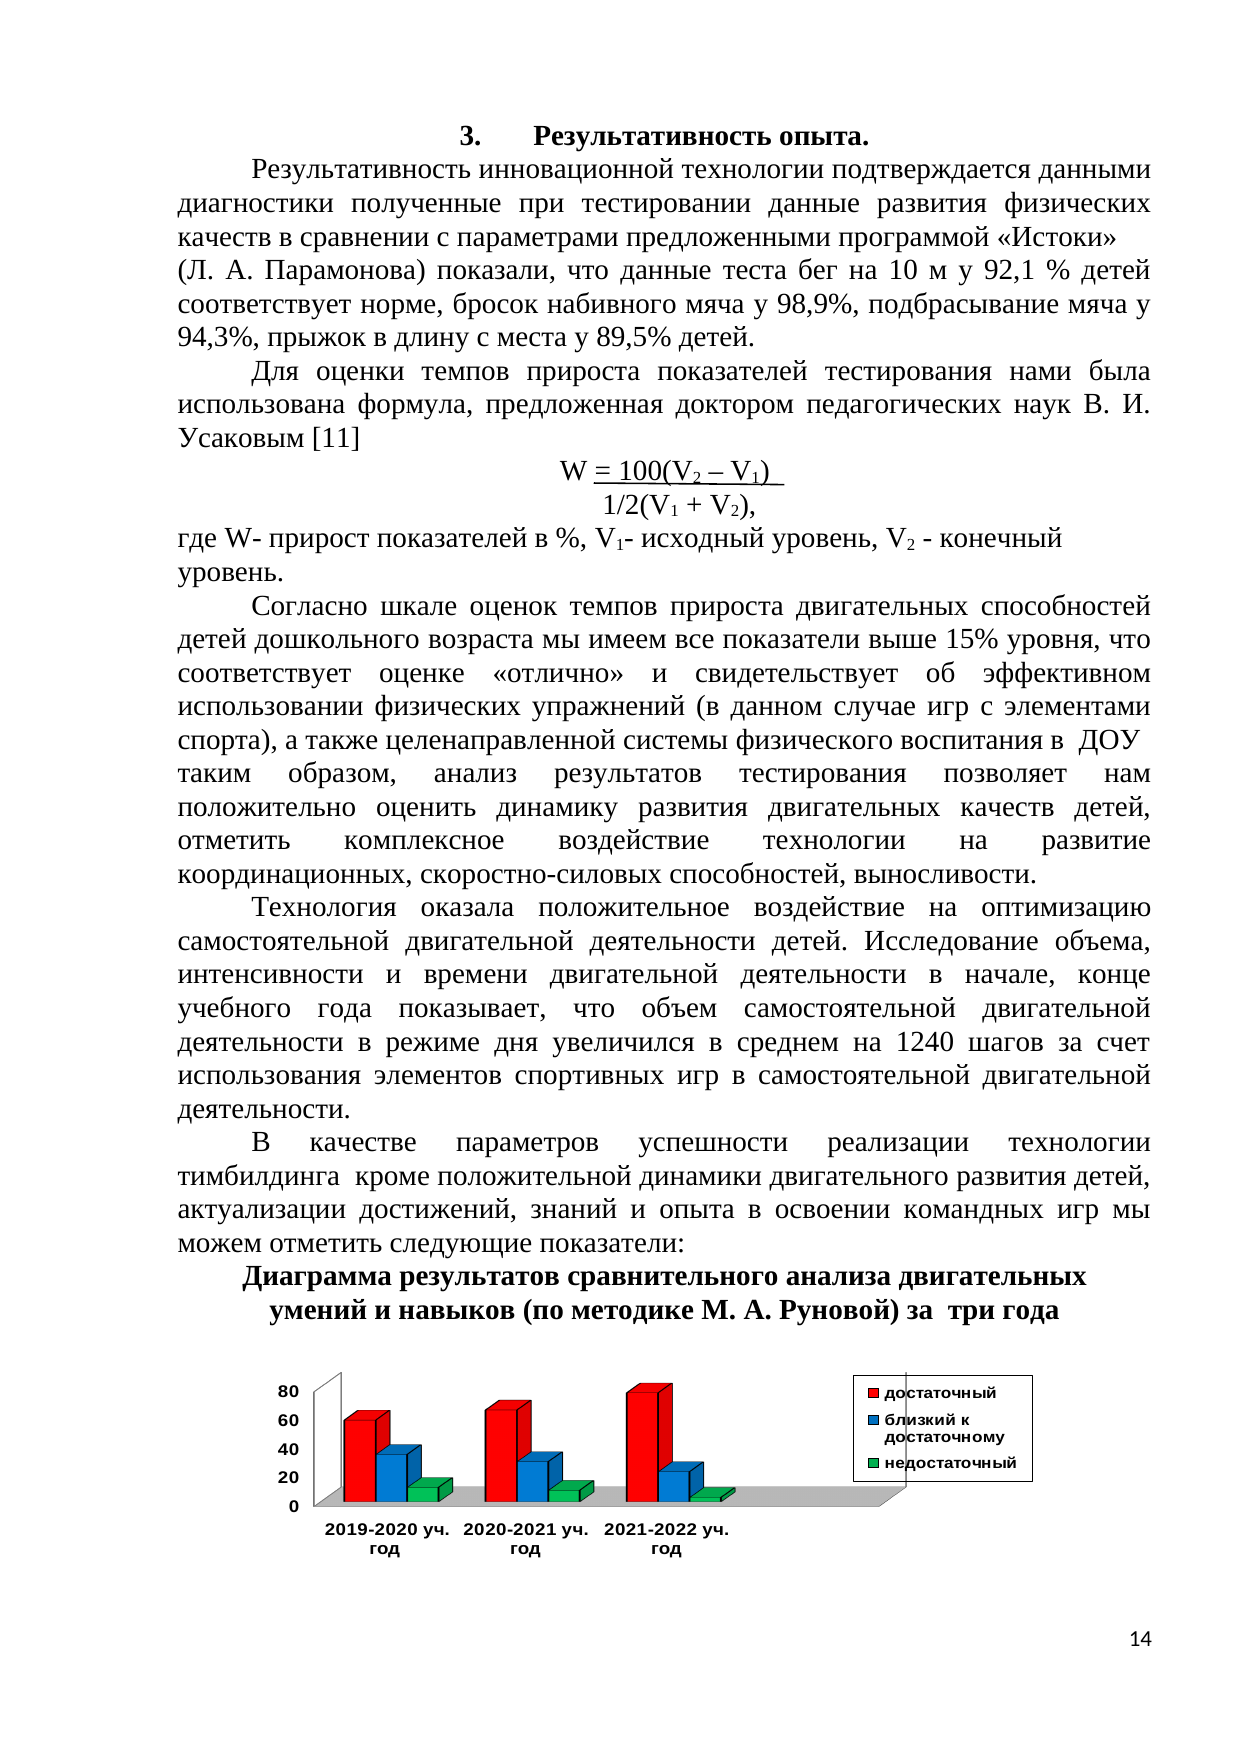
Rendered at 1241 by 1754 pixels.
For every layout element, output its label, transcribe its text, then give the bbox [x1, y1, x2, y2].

text Технология оказала положительное воздействие на оптимизацию самостоятельной двигательной деятельности детей. Исследование объема, интенсивности и времени двигательной деятельности в начале, конце учебного года показывает, что объем самостоятельной двигательной деятельности в режиме дня увеличился в среднем на 1240 шагов за счет использования элементов спортивных игр в самостоятельной двигательной деятельности. [177, 889, 1152, 1124]
text Результативность инновационной технологии подтверждается данными диагностики полученные при тестировании данные развития физических качеств в сравнении с параметрами предложенными программой «Истоки» [177, 152, 1152, 252]
text таким образом, анализ результатов тестирования позволяет нам положительно оценить динамику развития двигательных качеств детей, отметить комплексное воздействие технологии на развитие координационных, скоростно-силовых способностей, выносливости. [177, 755, 1152, 889]
text умений и навыков (по методике М. А. Руновой) за три года [177, 1292, 1152, 1326]
text Для оценки темпов прироста показателей тестирования нами была использована формула, предложенная доктором педагогических наук В. И. Усаковым [11] [177, 353, 1152, 453]
text Диаграмма результатов сравнительного анализа двигательных [177, 1258, 1152, 1292]
text В качестве параметров успешности реализации технологии тимбилдинга кроме положительной динамики двигательного развития детей, актуализации достижений, знаний и опыта в освоении командных игр мы можем отметить следующие показатели: [177, 1124, 1152, 1258]
text 3. Результативность опыта. [177, 118, 1152, 152]
text Согласно шкале оценок темпов прироста двигательных способностей детей дошкольного возраста мы имеем все показатели выше 15% уровня, что соответствует оценке «отлично» и свидетельствует об эффективном использовании физических упражнений (в данном случае игр с элементами спорта), а также целенаправленной системы физического воспитания в ДОУ [177, 588, 1152, 755]
text где W- прирост показателей в %, V1- исходный уровень, V2 - конечный уровень. [177, 521, 1152, 588]
text (Л. А. Парамонова) показали, что данные теста бег на 10 м у 92,1 % детей соответствует норме, бросок набивного мяча у 98,9%, подбрасывание мяча у 94,3%, прыжок в длину с места у 89,5% детей. [177, 252, 1152, 353]
text W = 100(V2 – V1) 1/2(V1 + V2), [177, 453, 1152, 521]
